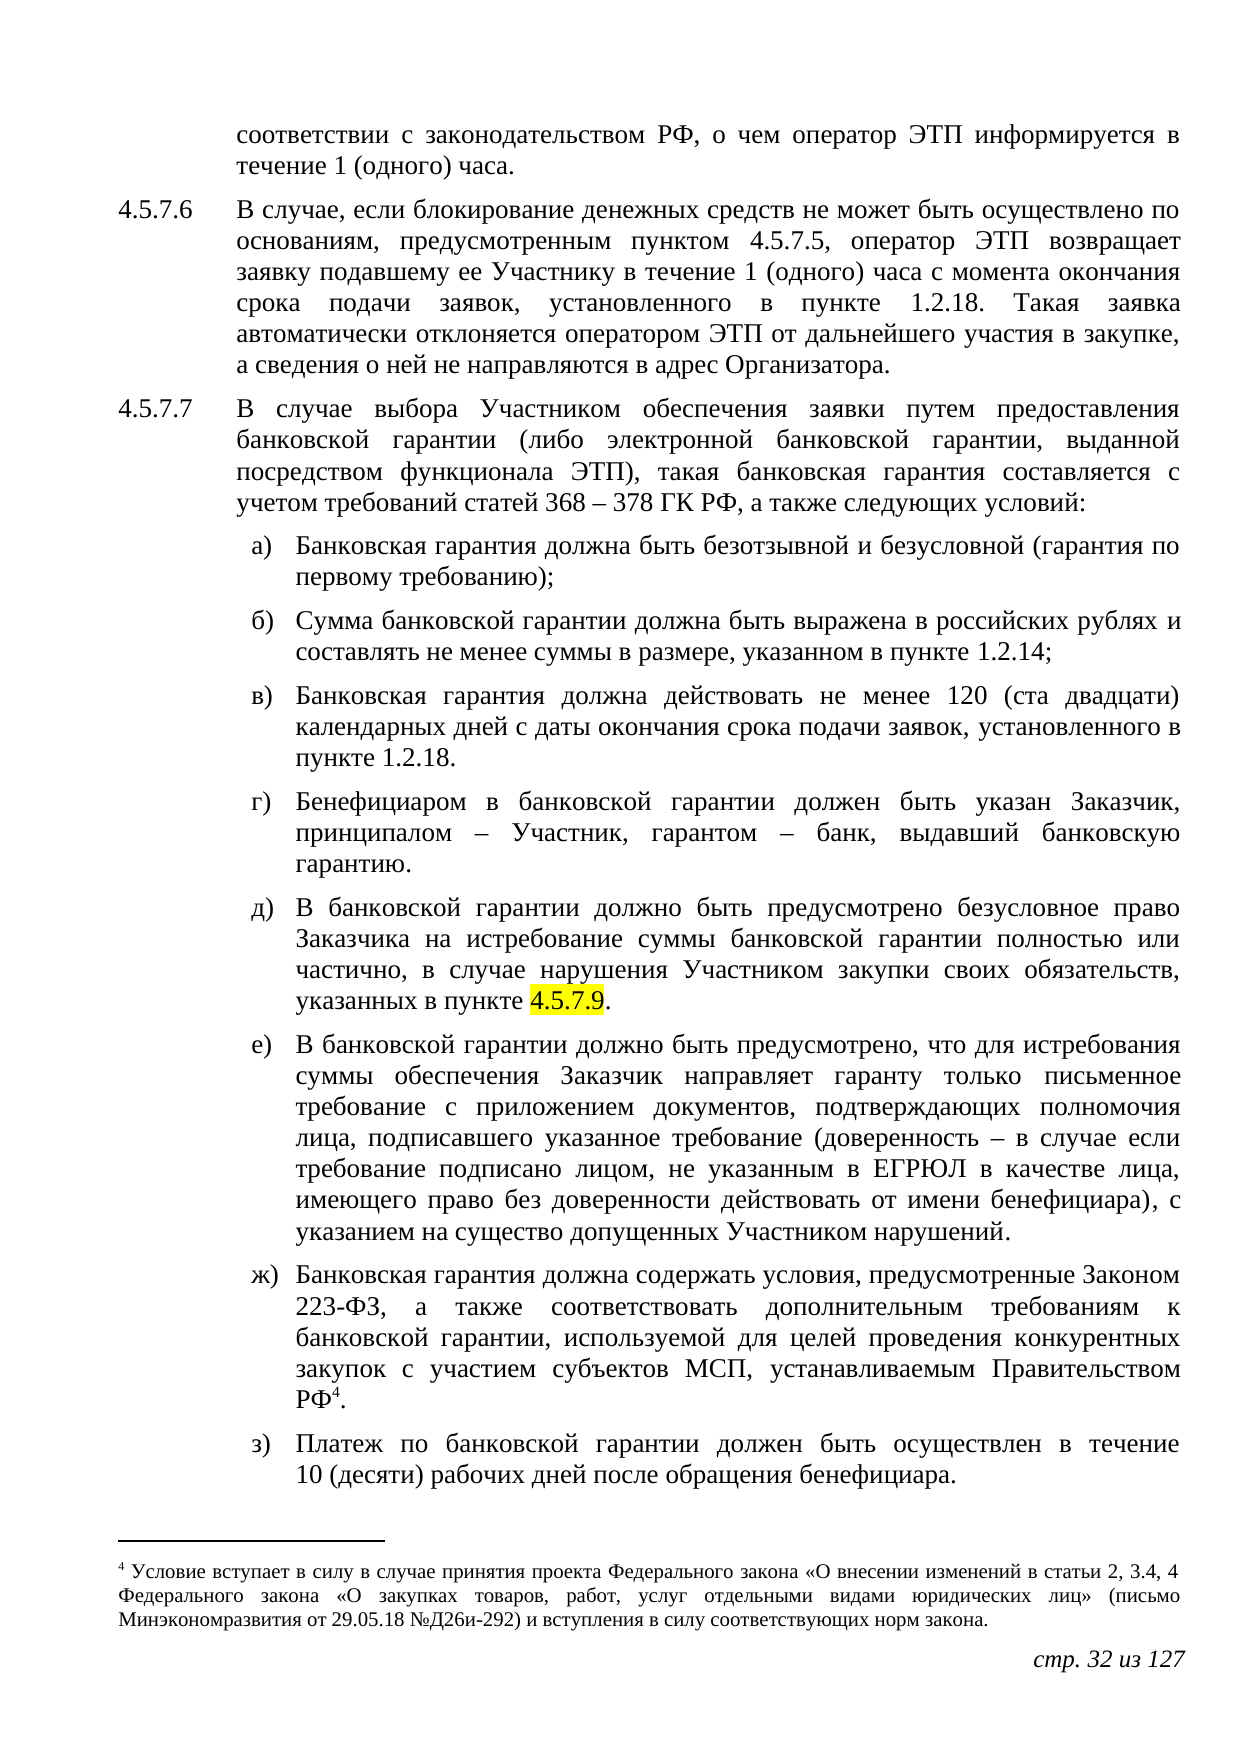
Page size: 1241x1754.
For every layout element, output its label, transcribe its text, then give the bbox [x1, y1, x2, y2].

text Банковская гарантия должна действовать не менее 120 (ста двадцати) календарных дней с даты окончания срока подачи заявок, установленного в пункте 1.2.18. [251, 679, 1181, 772]
text В банковской гарантии должно быть предусмотрено, что для истребования суммы обеспечения Заказчик направляет гаранту только письменное требование с приложением документов, подтверждающих полномочия лица, подписавшего указанное требование (доверенность – в случае если требование подписано лицом, не указанным в ЕГРЮЛ в качестве лица, имеющего право без доверенности действовать от имени бенефициара), с указанием на существо допущенных Участником нарушений. [251, 1028, 1181, 1246]
text В случае выбора Участником обеспечения заявки путем предоставления банковской гарантии (либо электронной банковской гарантии, выданной посредством функционала ЭТП), такая банковская гарантия составляется с учетом требований статей 368 – 378 ГК РФ, а также следующих условий: [118, 392, 1181, 517]
text В банковской гарантии должно быть предусмотрено безусловное право Заказчика на истребование суммы банковской гарантии полностью или частично, в случае нарушения Участником закупки своих обязательств, указанных в пункте 4.5.7.9. [251, 891, 1181, 1015]
text В случае, если блокирование денежных средств не может быть осуществлено по основаниям, предусмотренным пунктом 4.5.7.5, оператор ЭТП возвращает заявку подавшему ее Участнику в течение 1 (одного) часа с момента окончания срока подачи заявок, установленного в пункте 1.2.18. Такая заявка автоматически отклоняется оператором ЭТП от дальнейшего участия в закупке, а сведения о ней не направляются в адрес Организатора. [118, 193, 1181, 380]
text Банковская гарантия должна быть безотзывной и безусловной (гарантия по первому требованию); [251, 529, 1181, 592]
text Сумма банковской гарантии должна быть выражена в российских рублях и составлять не менее суммы в размере, указанном в пункте 1.2.14; [251, 604, 1181, 666]
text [118, 118, 1181, 180]
text Банковская гарантия должна содержать условия, предусмотренные Законом 223-ФЗ, а также соответствовать дополнительным требованиям к банковской гарантии, используемой для целей проведения конкурентных закупок с участием субъектов МСП, устанавливаемым Правительством РФ. [251, 1258, 1181, 1414]
text Бенефициаром в банковской гарантии должен быть указан Заказчик, принципалом – Участник, гарантом – банк, выдавший банковскую гарантию. [251, 785, 1181, 878]
text Платеж по банковской гарантии должен быть осуществлен в течение 10 (десяти) рабочих дней после обращения бенефициара. [251, 1427, 1181, 1489]
